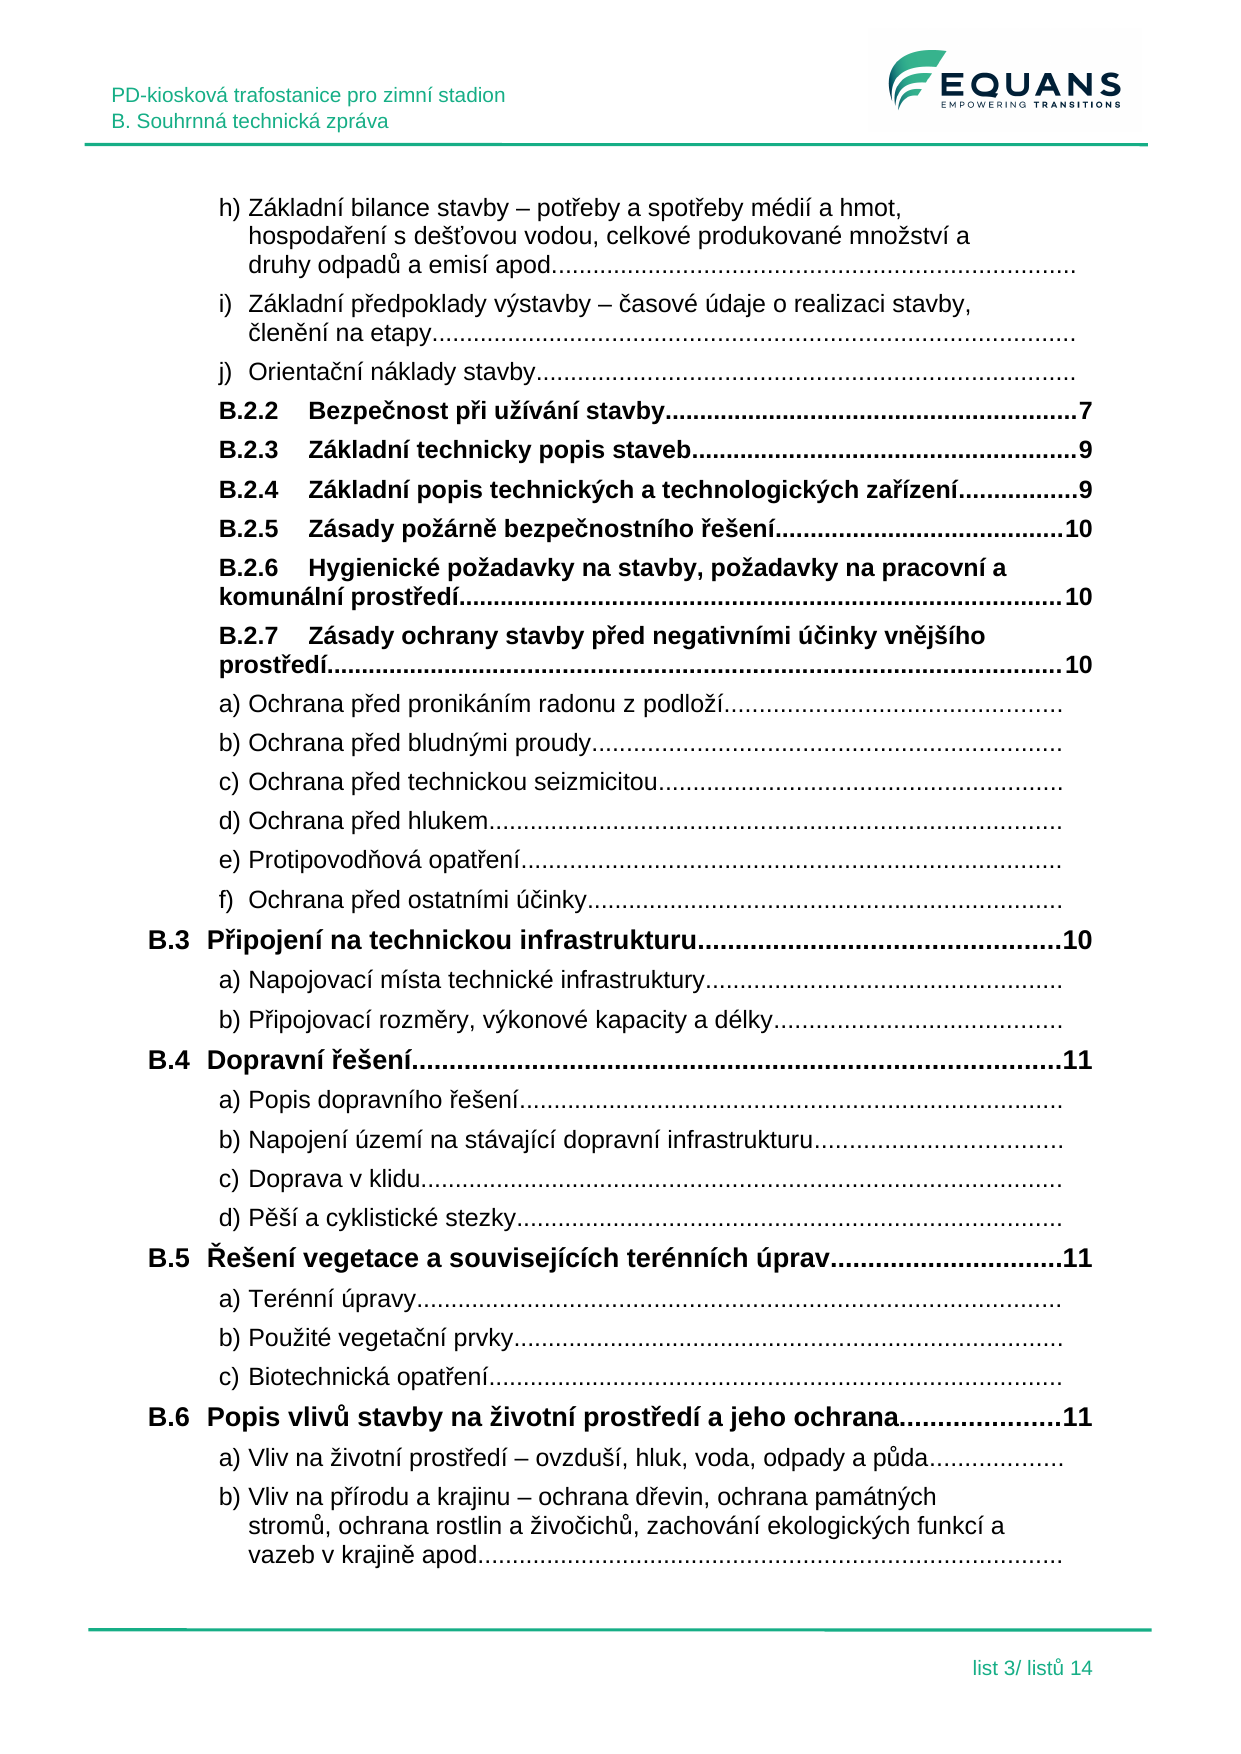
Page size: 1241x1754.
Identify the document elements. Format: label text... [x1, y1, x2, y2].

text B.4 Dopravní řešení 11 [148, 1044, 1093, 1075]
text b) Vliv na přírodu a krajinu – ochrana dřevin, ochrana památných stromů, ochrana rostlin a živočichů, zachování ekologických funkcí a vazeb v krajině apod. 12 [218, 1482, 1022, 1568]
text h) Základní bilance stavby – potřeby a spotřeby médií a hmot, hospodaření s dešťovou vodou, celkové produkované množství a druhy odpadů a emisí apod. 7 [218, 192, 1022, 279]
text c) Ochrana před technickou seizmicitou 10 [218, 767, 1022, 796]
text a) Ochrana před pronikáním radonu z podloží 10 [218, 689, 1022, 717]
text b) Použité vegetační prvky 11 [218, 1323, 1022, 1352]
text a) Terénní úpravy 11 [218, 1284, 1022, 1312]
text a) Popis dopravního řešení 11 [218, 1085, 1022, 1114]
text a) Napojovací místa technické infrastruktury 10 [218, 965, 1022, 994]
text B.2.3 Základní technicky popis staveb 9 [218, 435, 1093, 464]
text B.3 Připojení na technickou infrastrukturu 10 [148, 924, 1093, 955]
text B.5 Řešení vegetace a souvisejících terénních úprav 11 [148, 1242, 1093, 1273]
text B.2.4 Základní popis technických a technologických zařízení 9 [218, 474, 1093, 503]
text B.2.5 Zásady požárně bezpečnostního řešení 10 [218, 514, 1093, 542]
text d) Ochrana před hlukem 10 [218, 806, 1022, 835]
text B.6 Popis vlivů stavby na životní prostředí a jeho ochrana 11 [148, 1401, 1093, 1432]
text b) Ochrana před bludnými proudy 10 [218, 728, 1022, 757]
text B.2.6 Hygienické požadavky na stavby, požadavky na pracovní a komunální prostředí 10 [218, 553, 1093, 610]
text c) Biotechnická opatření 11 [218, 1362, 1022, 1391]
text i) Základní předpoklady výstavby – časové údaje o realizaci stavby, členění na etapy 7 [218, 289, 1022, 347]
text b) Napojení území na stávající dopravní infrastrukturu 11 [218, 1124, 1022, 1153]
picture [867, 28, 1142, 132]
text f) Ochrana před ostatními účinky 10 [218, 884, 1022, 913]
text e) Protipovodňová opatření 10 [218, 845, 1022, 874]
text a) Vliv na životní prostředí – ovzduší, hluk, voda, odpady a půda 11 [218, 1443, 1022, 1472]
text B.2.2 Bezpečnost při užívání stavby 7 [218, 396, 1093, 425]
text B.2.7 Zásady ochrany stavby před negativními účinky vnějšího prostředí 10 [218, 621, 1093, 678]
text b) Připojovací rozměry, výkonové kapacity a délky 11 [218, 1004, 1022, 1033]
text c) Doprava v klidu 11 [218, 1164, 1022, 1192]
text d) Pěší a cyklistické stezky 11 [218, 1203, 1022, 1232]
text j) Orientační náklady stavby 7 [218, 357, 1022, 386]
